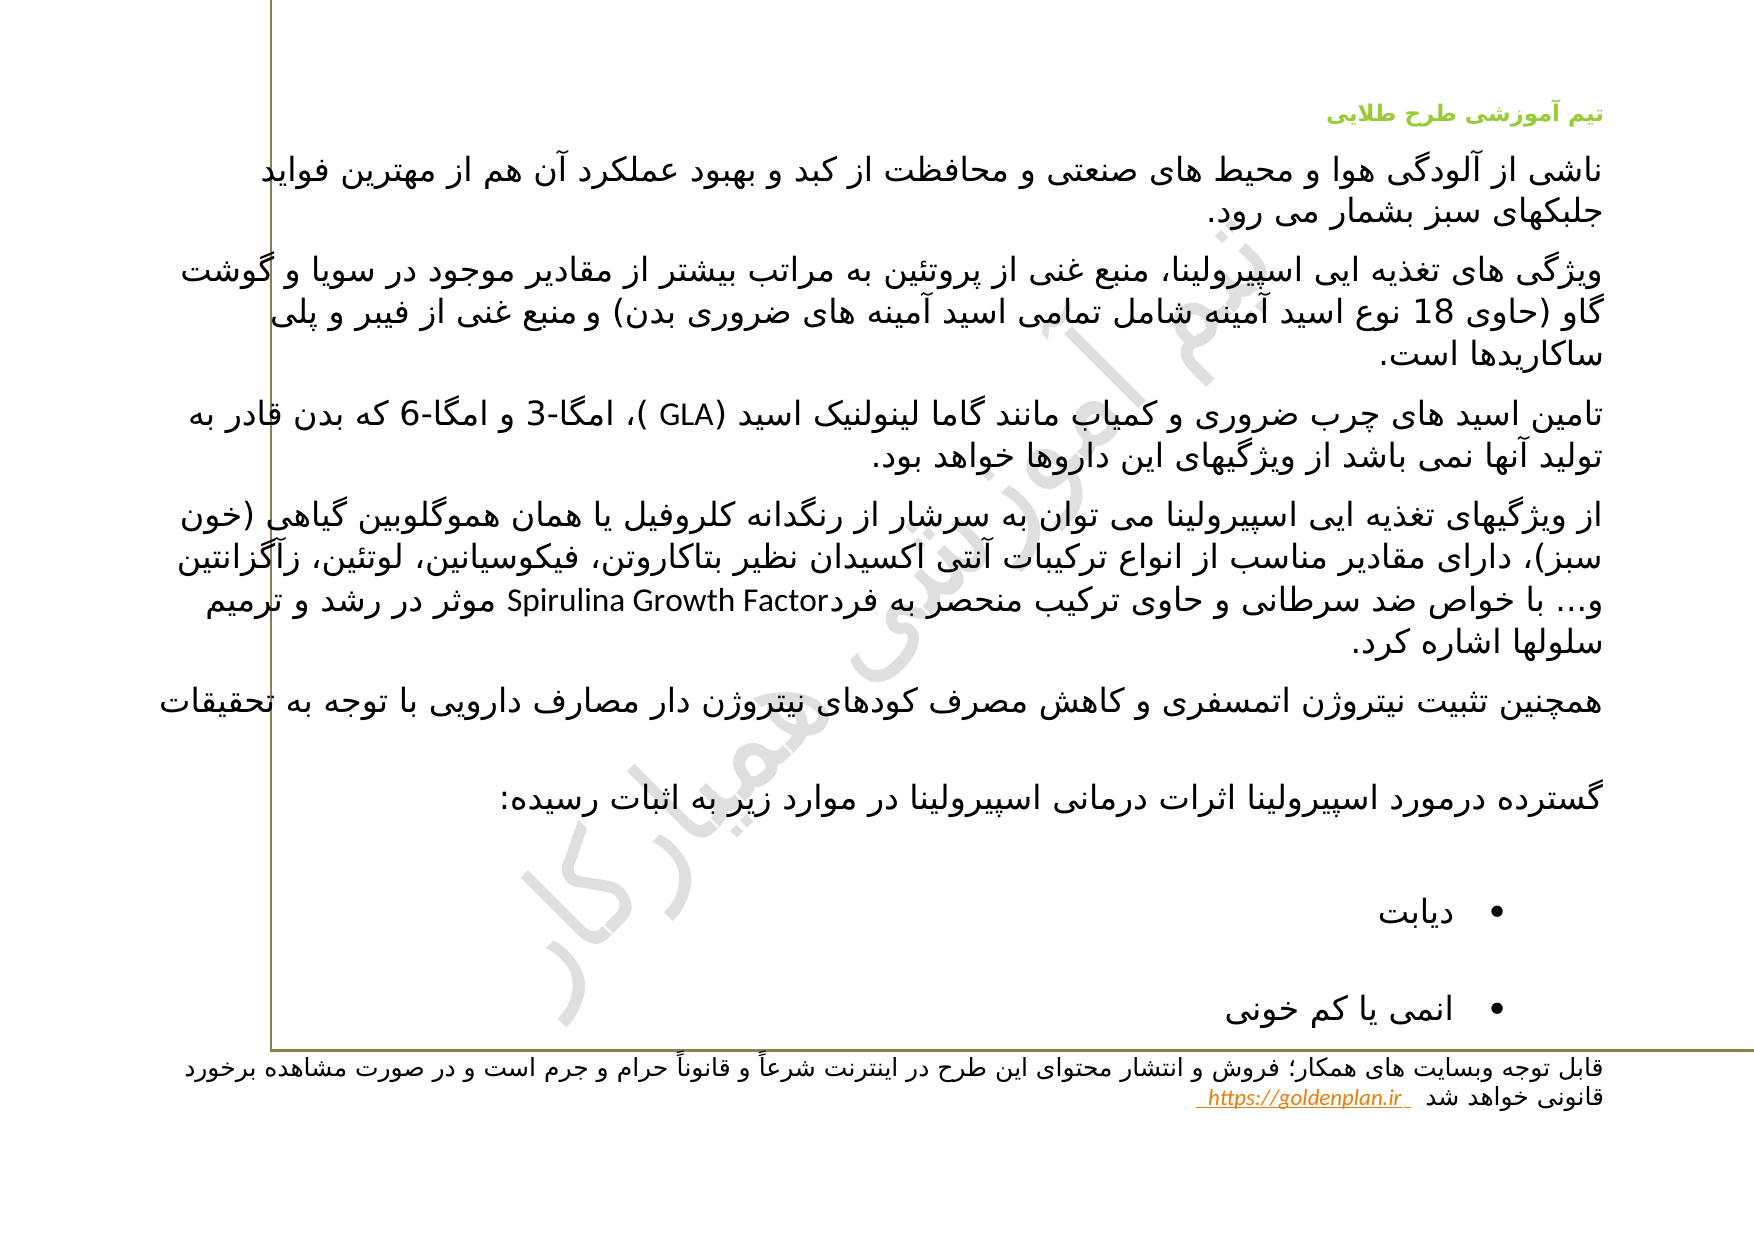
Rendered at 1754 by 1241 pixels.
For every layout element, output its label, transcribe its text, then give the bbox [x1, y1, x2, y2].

list انمی یا کم خونی [150, 989, 1491, 1028]
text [150, 150, 1604, 231]
text تامین اسید های چرب ضروری و کمیاب مانند گاما لینولنیک اسید (GLA )، امگا-3 و امگا-6 که بدن قادر به تولید آنها نمی باشد از ویژگیهای این داروها خواهد بود. [150, 393, 1604, 476]
text از ویژگیهای تغذیه ایی اسپیرولینا می توان به سرشار از رنگدانه کلروفیل یا همان هموگلوبین گیاهی (خون سبز)، دارای مقادیر مناسب از انواع ترکیبات آنتی اکسیدان نظیر بتاکاروتن، فیکوسیانین، لوتئین، زآگزانتین و... با خواص ضد سرطانی و حاوی ترکیب منحصر به فردSpirulina Growth Factor موثر در رشد و ترمیم سلولها اشاره کرد. [150, 495, 1604, 662]
text همچنین تثبیت نیتروژن اتمسفری و کاهش مصرف کودهای نیتروژن دار مصارف دارویی با توجه به تحقیقات گسترده درمورد اسپیرولینا اثرات درمانی اسپیرولینا در موارد زیر به اثبات رسیده: [150, 681, 1604, 817]
list دیابت [150, 892, 1491, 931]
text ویژگی های تغذیه ایی اسپیرولینا، منبع غنی از پروتئین به مراتب بیشتر از مقادیر موجود در سویا و گوشت گاو (حاوی 18 نوع اسید آمینه شامل تمامی اسید آمینه های ضروری بدن) و منبع غنی از فیبر و پلی ساکاریدها است. [150, 250, 1604, 373]
